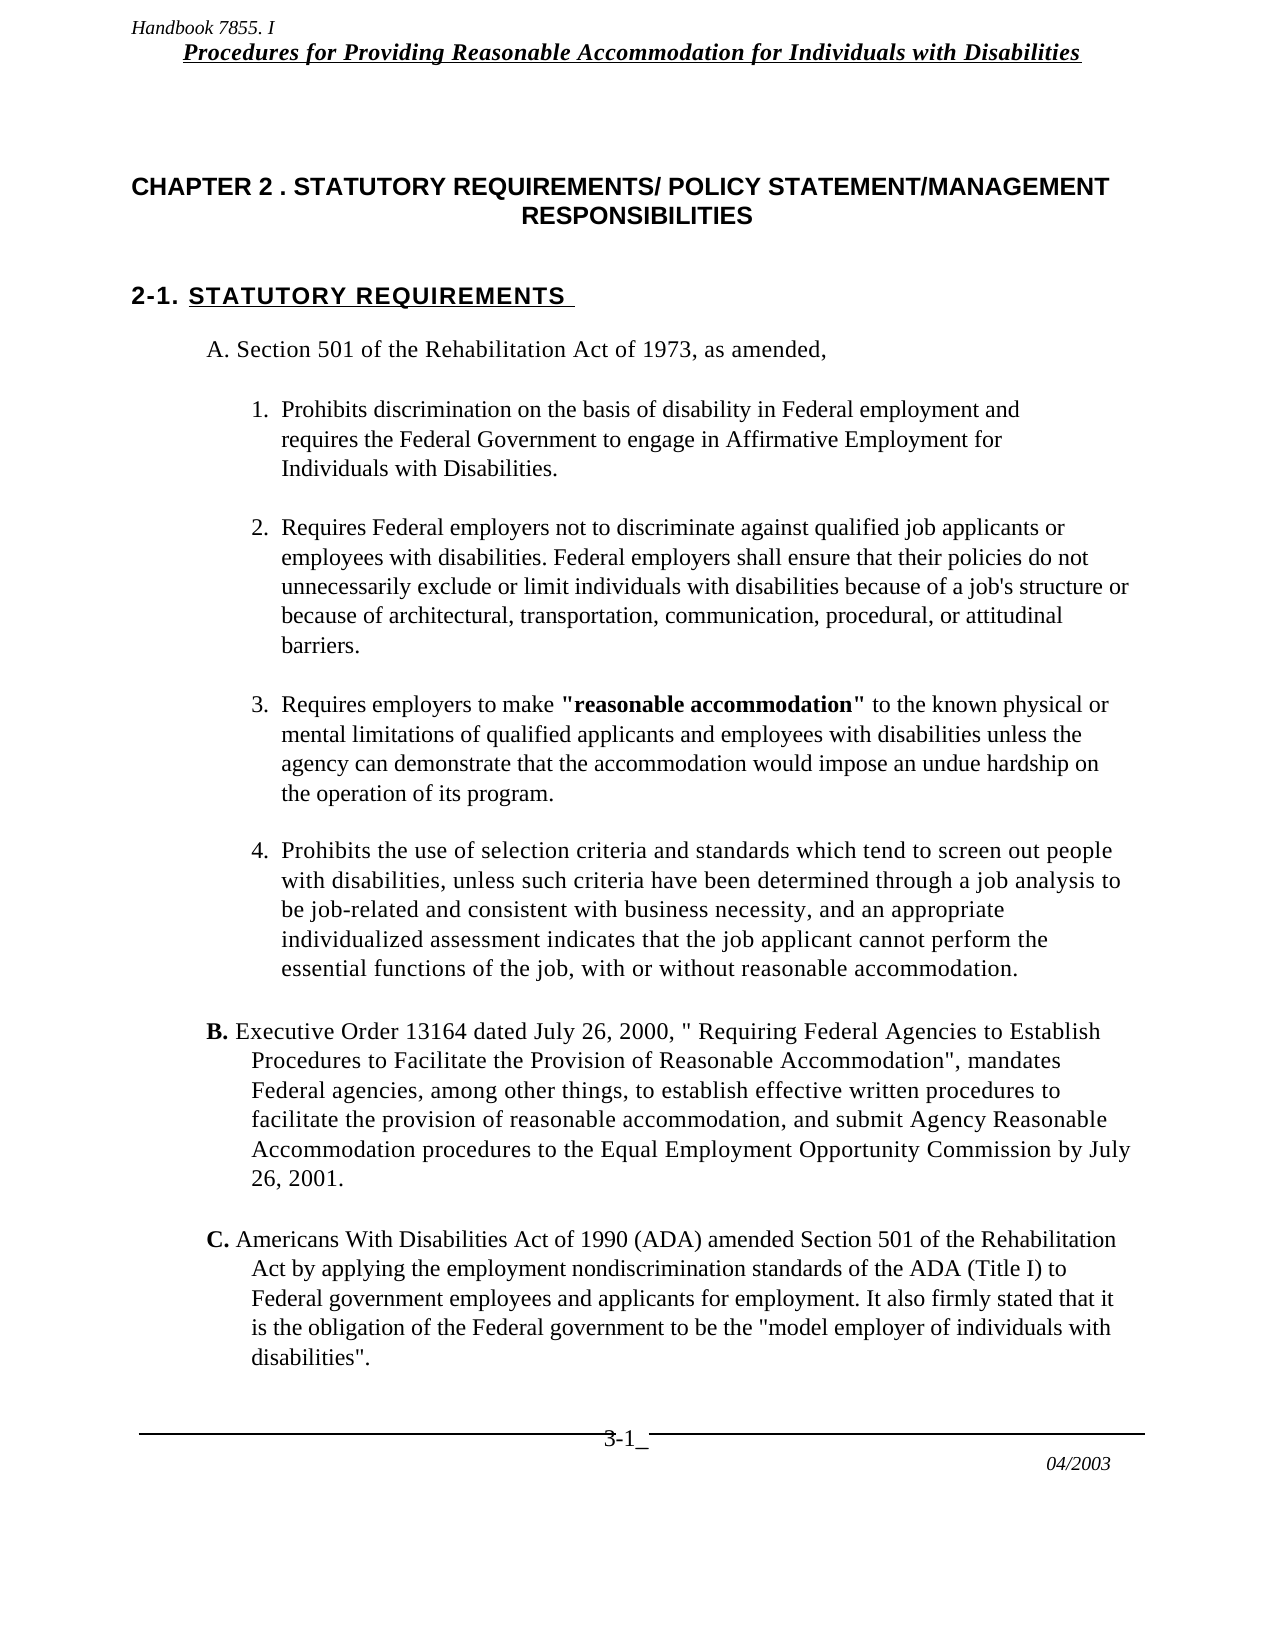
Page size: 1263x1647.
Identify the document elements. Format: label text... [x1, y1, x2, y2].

text A. Section 501 of the Rehabilitation Act of 1973, as amended, [206, 334, 1135, 364]
text 2-1. STATUTORY REQUIREMENTS [131, 282, 1135, 310]
list Requires Federal employers not to discriminate against qualified job applicants or employees with disabilities. Federal employers shall ensure that their policies do not unnecessarily exclude or limit individuals with disabilities because of a job's structure or because of architectural, transportation, communication, procedural, or attitudinal barriers. [251, 512, 1135, 659]
list Prohibits the use of selection criteria and standards which tend to screen out people with disabilities, unless such criteria have been determined through a job analysis to be job-related and consistent with business necessity, and an appropriate individualized assessment indicates that the job applicant cannot perform the essential functions of the job, with or without reasonable accommodation. [251, 835, 1128, 982]
text C. Americans With Disabilities Act of 1990 (ADA) amended Section 501 of the Rehabilitation Act by applying the employment nondiscrimination standards of the ADA (Title I) to Federal government employees and applicants for employment. It also firmly stated that it is the obligation of the Federal government to be the "model employer of individuals with disabilities". [206, 1223, 1120, 1371]
list Prohibits discrimination on the basis of disability in Federal employment and requires the Federal Government to engage in Affirmative Employment for Individuals with Disabilities. [251, 394, 1023, 482]
list Requires employers to make "reasonable accommodation" to the known physical or mental limitations of qualified applicants and employees with disabilities unless the agency can demonstrate that the accommodation would impose an undue hardship on the operation of its program. [251, 689, 1113, 807]
text CHAPTER 2 . STATUTORY REQUIREMENTS/ POLICY STATEMENT/MANAGEMENT RESPONSIBILITIES [131, 173, 1128, 231]
text Handbook 7855. I [131, 17, 1135, 39]
text 04/2003 [131, 1452, 1113, 1474]
text 3-1 [603, 1423, 1135, 1452]
text B. Executive Order 13164 dated July 26, 2000, " Requiring Federal Agencies to Establish Procedures to Facilitate the Provision of Reasonable Accommodation", mandates Federal agencies, among other things, to establish effective written procedures to facilitate the provision of reasonable accommodation, and submit Agency Reasonable Accommodation procedures to the Equal Employment Opportunity Commission by July 26, 2001. [206, 1016, 1135, 1193]
text Procedures for Providing Reasonable Accommodation for Individuals with Disabilities [131, 39, 1135, 66]
